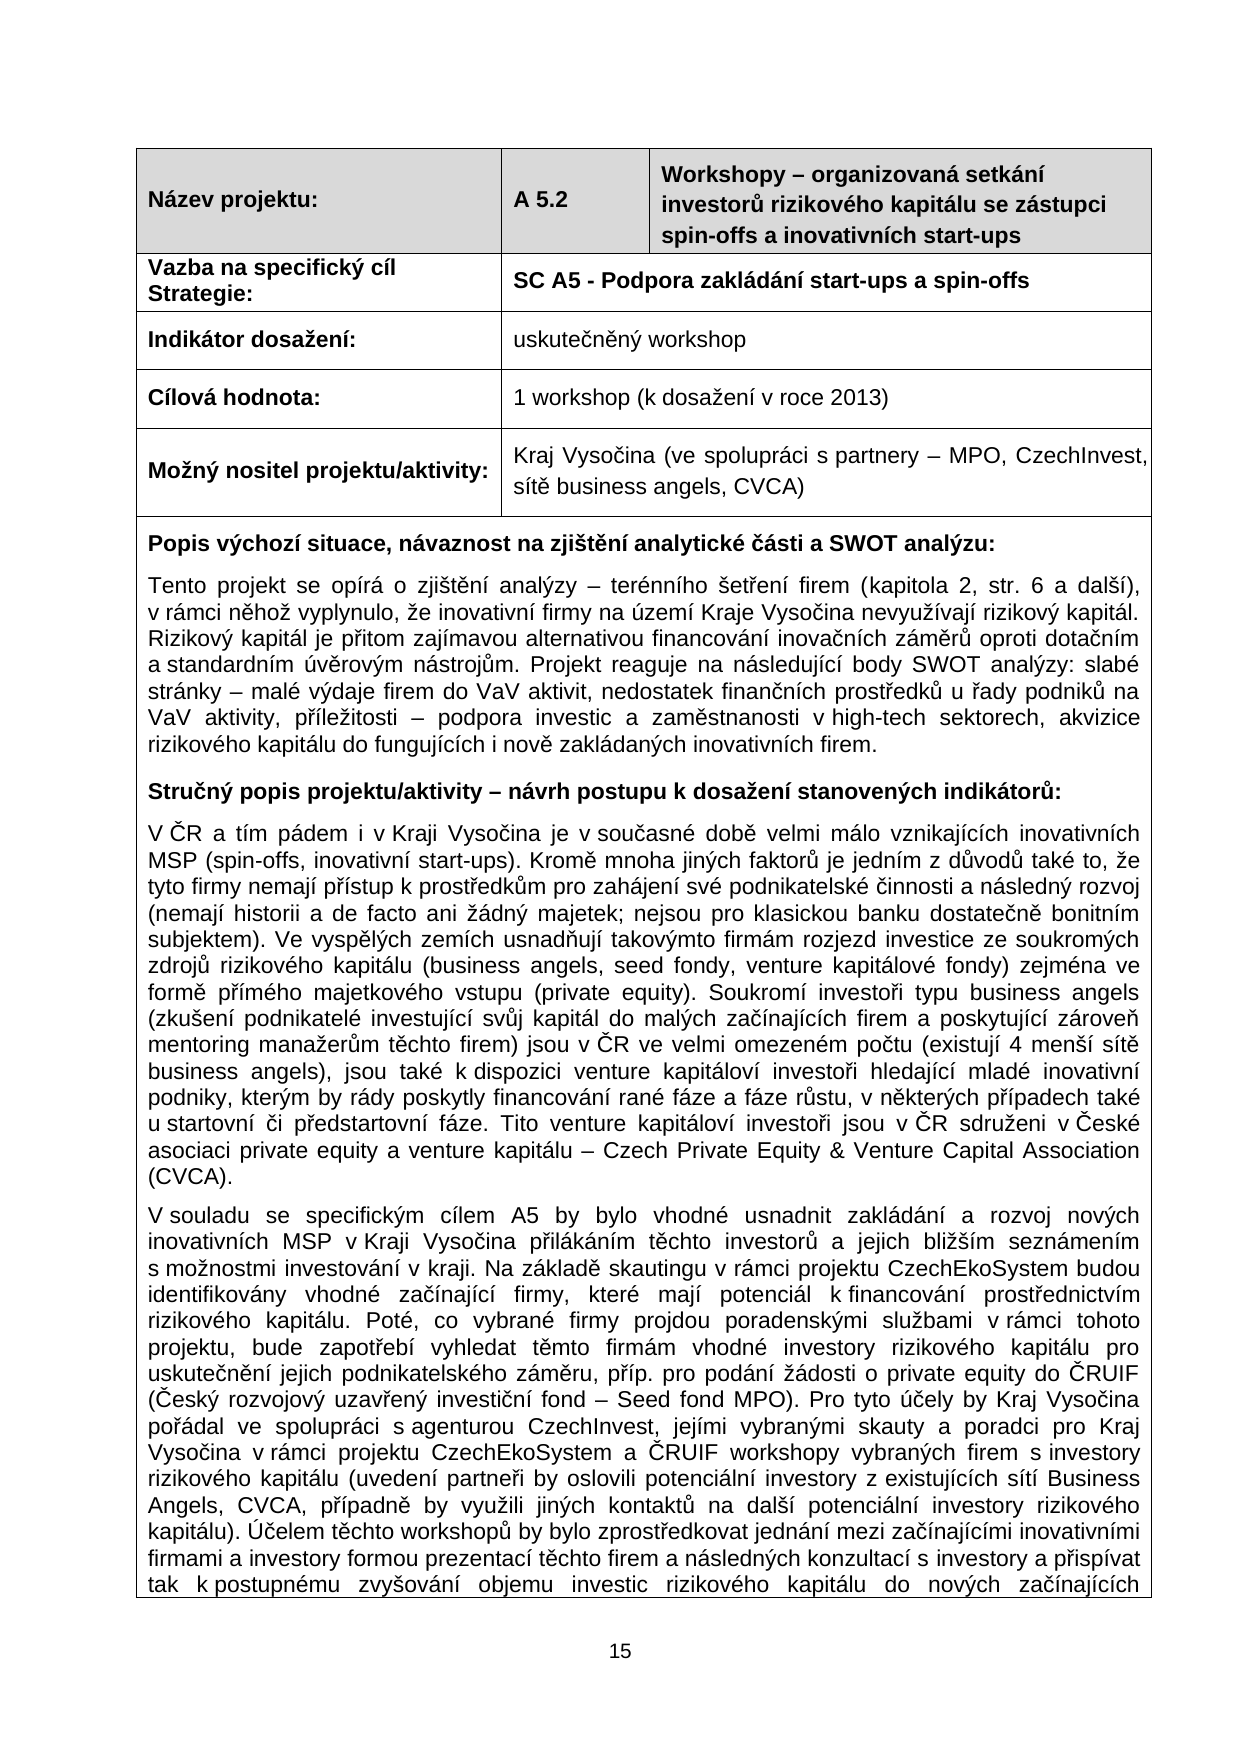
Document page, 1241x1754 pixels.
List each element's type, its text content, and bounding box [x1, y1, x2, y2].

table_cell Vazba na specifický cíl Strategie: [137, 254, 501, 311]
table_cell Kraj Vysočina (ve spolupráci s partnery – MPO, CzechInvest, sítě business angels, CVCA) [502, 429, 1151, 516]
table_cell Název projektu: [137, 149, 501, 253]
table_cell A 5.2 [502, 149, 649, 253]
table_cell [137, 517, 1151, 1597]
table_cell Možný nositel projektu/aktivity: [137, 429, 501, 516]
table_cell Indikátor dosažení: [137, 312, 501, 369]
table_cell uskutečněný workshop [502, 312, 1151, 369]
table_cell Cílová hodnota: [137, 370, 501, 428]
table_cell 1 workshop (k dosažení v roce 2013) [502, 370, 1151, 428]
table_cell SC A5 - Podpora zakládání start-ups a spin-offs [502, 254, 1151, 311]
table_cell Workshopy – organizovaná setkání investorů rizikového kapitálu se zástupci spin-offs a inovativních start-ups [650, 149, 1151, 253]
